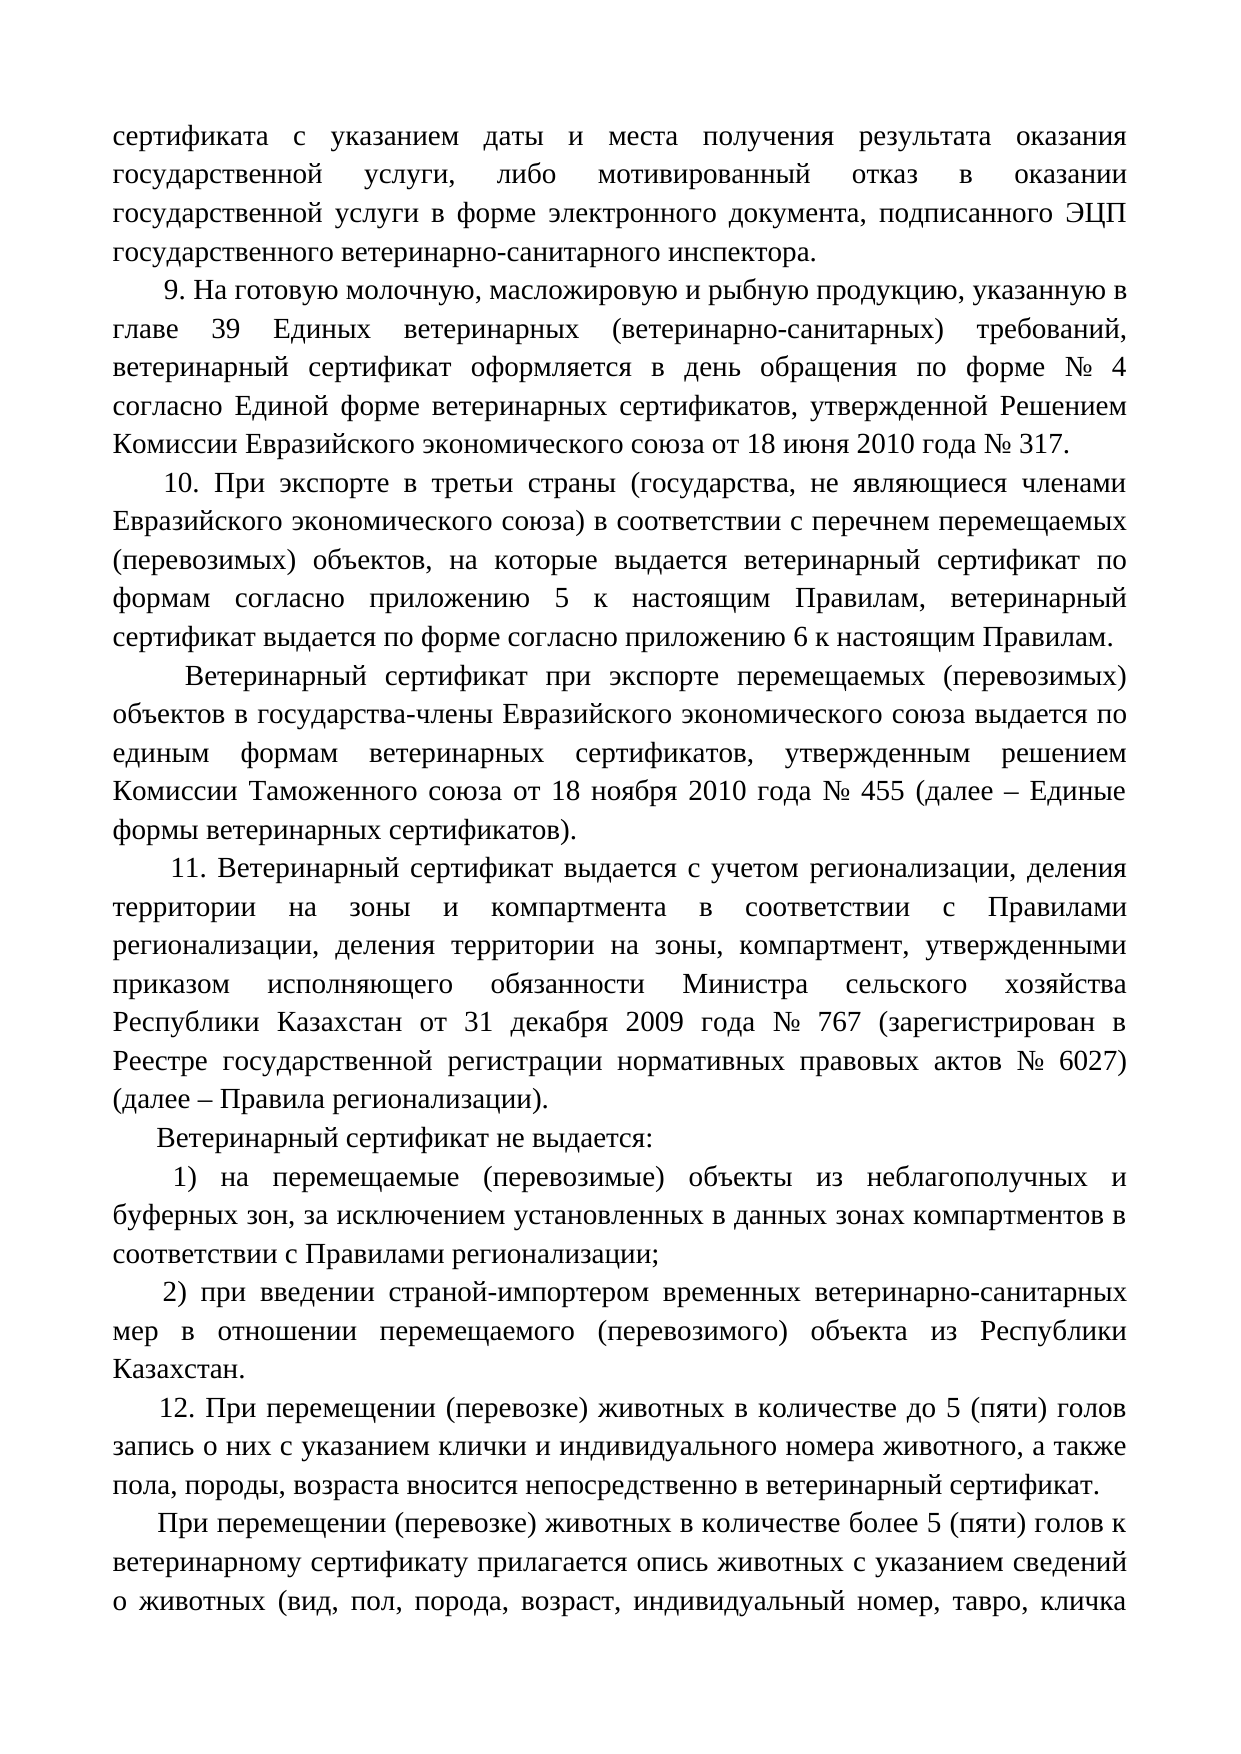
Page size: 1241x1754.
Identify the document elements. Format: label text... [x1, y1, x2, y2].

text Ветеринарный сертификат при экспорте перемещаемых (перевозимых) объектов в государства-члены Евразийского экономического союза выдается по единым формам ветеринарных сертификатов, утвержденным решением Комиссии Таможенного союза от 18 ноября 2010 года № 455 (далее – Единые формы ветеринарных сертификатов). [112, 658, 1128, 845]
text 12. При перемещении (перевозке) животных в количестве до 5 (пяти) голов запись о них с указанием клички и индивидуального номера животного, а также пола, породы, возраста вносится непосредственно в ветеринарный сертификат. [112, 1390, 1128, 1501]
text Ветеринарный сертификат не выдается: [112, 1120, 1128, 1154]
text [112, 118, 1128, 267]
text 11. Ветеринарный сертификат выдается с учетом регионализации, деления территории на зоны и компартмента в соответствии с Правилами регионализации, деления территории на зоны, компартмент, утвержденными приказом исполняющего обязанности Министра сельского хозяйства Республики Казахстан от 31 декабря 2009 года № 767 (зарегистрирован в Реестре государственной регистрации нормативных правовых актов № 6027) (далее – Правила регионализации). [112, 850, 1128, 1115]
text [112, 1506, 1128, 1616]
text 9. На готовую молочную, масложировую и рыбную продукцию, указанную в главе 39 Единых ветеринарных (ветеринарно-санитарных) требований, ветеринарный сертификат оформляется в день обращения по форме № 4 согласно Единой форме ветеринарных сертификатов, утвержденной Решением Комиссии Евразийского экономического союза от 18 июня 2010 года № 317. [112, 272, 1128, 460]
text 2) при введении страной-импортером временных ветеринарно-санитарных мер в отношении перемещаемого (перевозимого) объекта из Республики Казахстан. [112, 1274, 1128, 1385]
text 1) на перемещаемые (перевозимые) объекты из неблагополучных и буферных зон, за исключением установленных в данных зонах компартментов в соответствии с Правилами регионализации; [112, 1159, 1128, 1269]
text 10. При экспорте в третьи страны (государства, не являющиеся членами Евразийского экономического союза) в соответствии с перечнем перемещаемых (перевозимых) объектов, на которые выдается ветеринарный сертификат по формам согласно приложению 5 к настоящим Правилам, ветеринарный сертификат выдается по форме согласно приложению 6 к настоящим Правилам. [112, 465, 1128, 653]
